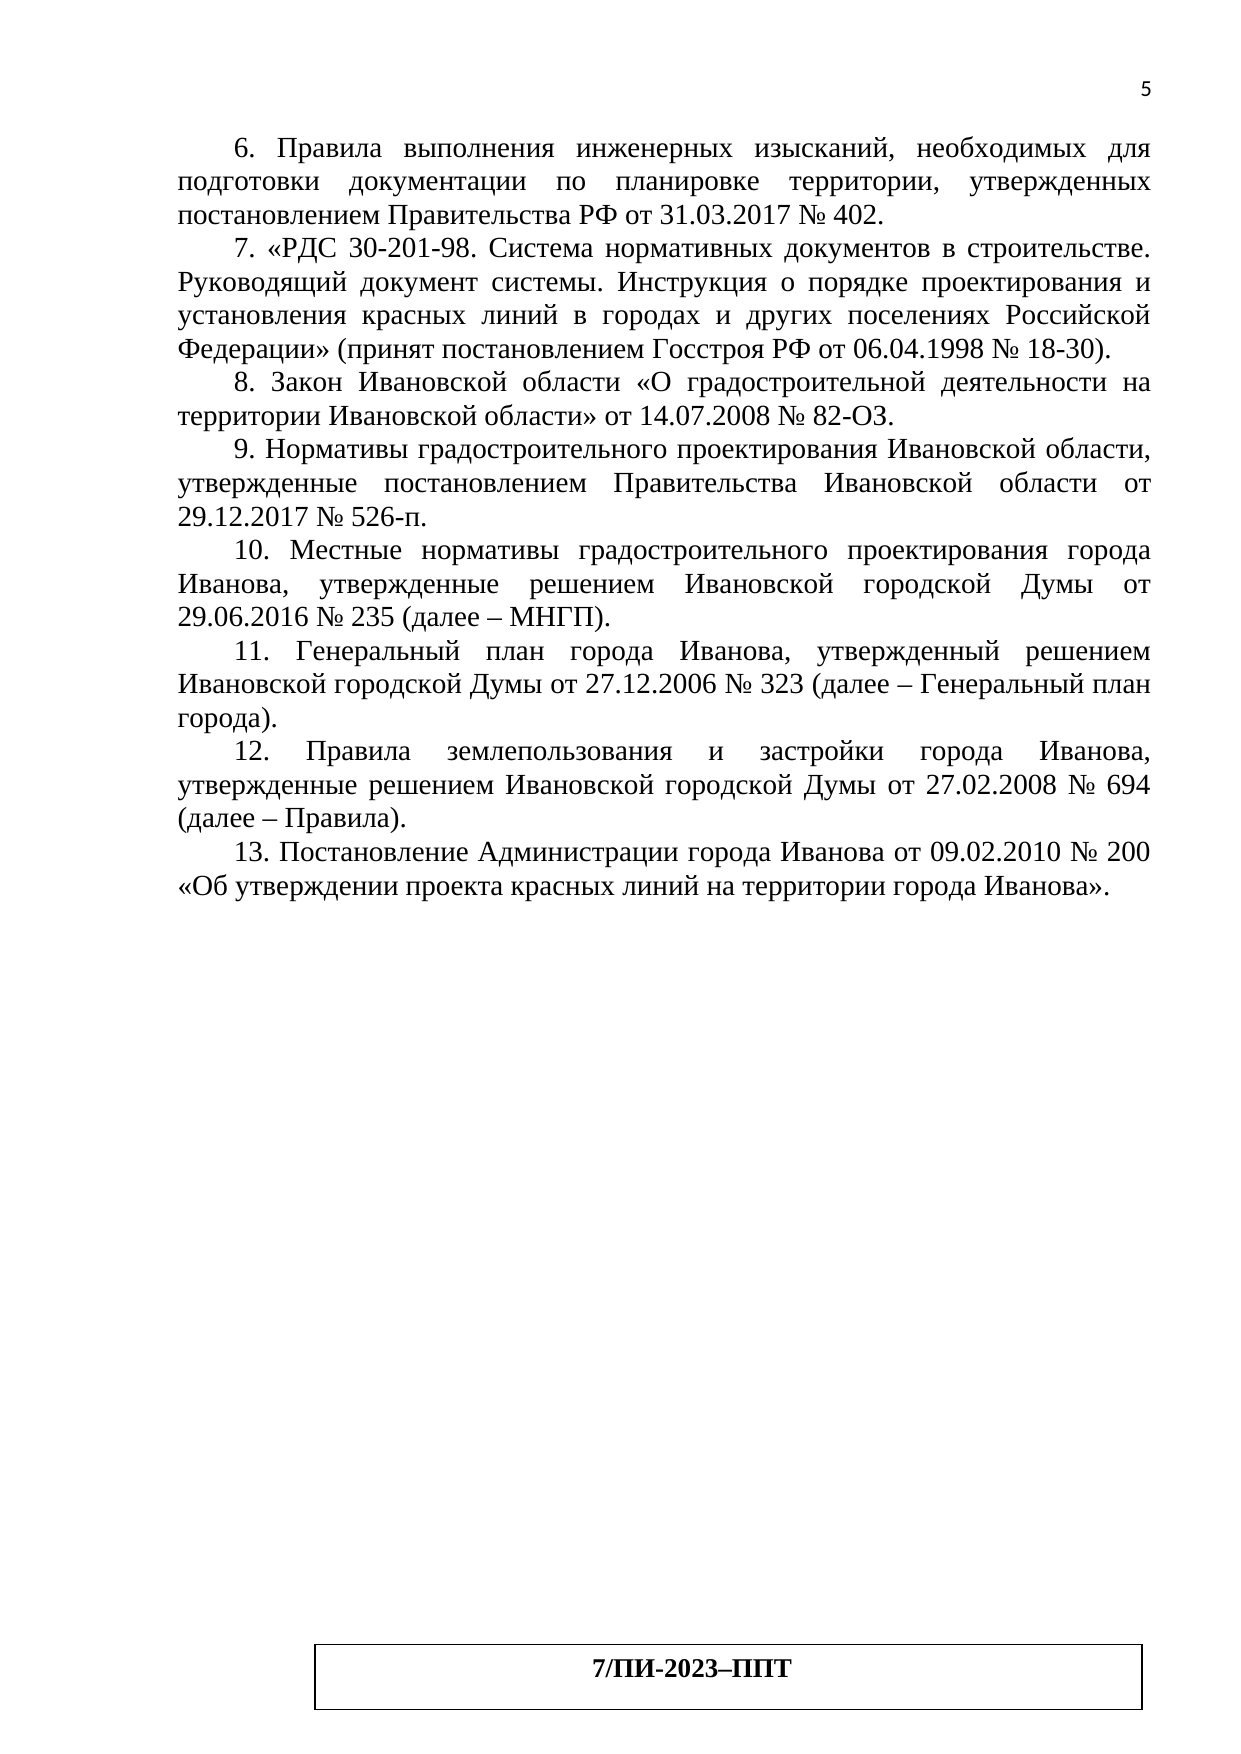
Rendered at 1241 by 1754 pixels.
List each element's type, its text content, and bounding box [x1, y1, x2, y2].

text 10. Местные нормативы градостроительного проектирования города Иванова, утвержденные решением Ивановской городской Думы от 29.06.2016 № 235 (далее – МНГП). [177, 532, 1152, 633]
text 11. Генеральный план города Иванова, утвержденный решением Ивановской городской Думы от 27.12.2006 № 323 (далее – Генеральный план города). [177, 633, 1152, 733]
text 13. Постановление Администрации города Иванова от 09.02.2010 № 200 «Об утверждении проекта красных линий на территории города Иванова». [177, 834, 1152, 901]
text 12. Правила землепользования и застройки города Иванова, утвержденные решением Ивановской городской Думы от 27.02.2008 № 694 (далее – Правила). [177, 733, 1152, 834]
text 9. Нормативы градостроительного проектирования Ивановской области, утвержденные постановлением Правительства Ивановской области от 29.12.2017 № 526-п. [177, 432, 1152, 532]
text 6. Правила выполнения инженерных изысканий, необходимых для подготовки документации по планировке территории, утвержденных постановлением Правительства РФ от 31.03.2017 № 402. [177, 130, 1152, 230]
text 8. Закон Ивановской области «О градостроительной деятельности на территории Ивановской области» от 14.07.2008 № 82-ОЗ. [177, 364, 1152, 432]
text 7. «РДС 30-201-98. Система нормативных документов в строительстве. Руководящий документ системы. Инструкция о порядке проектирования и установления красных линий в городах и других поселениях Российской Федерации» (принят постановлением Госстроя РФ от 06.04.1998 № 18-30). [177, 230, 1152, 364]
